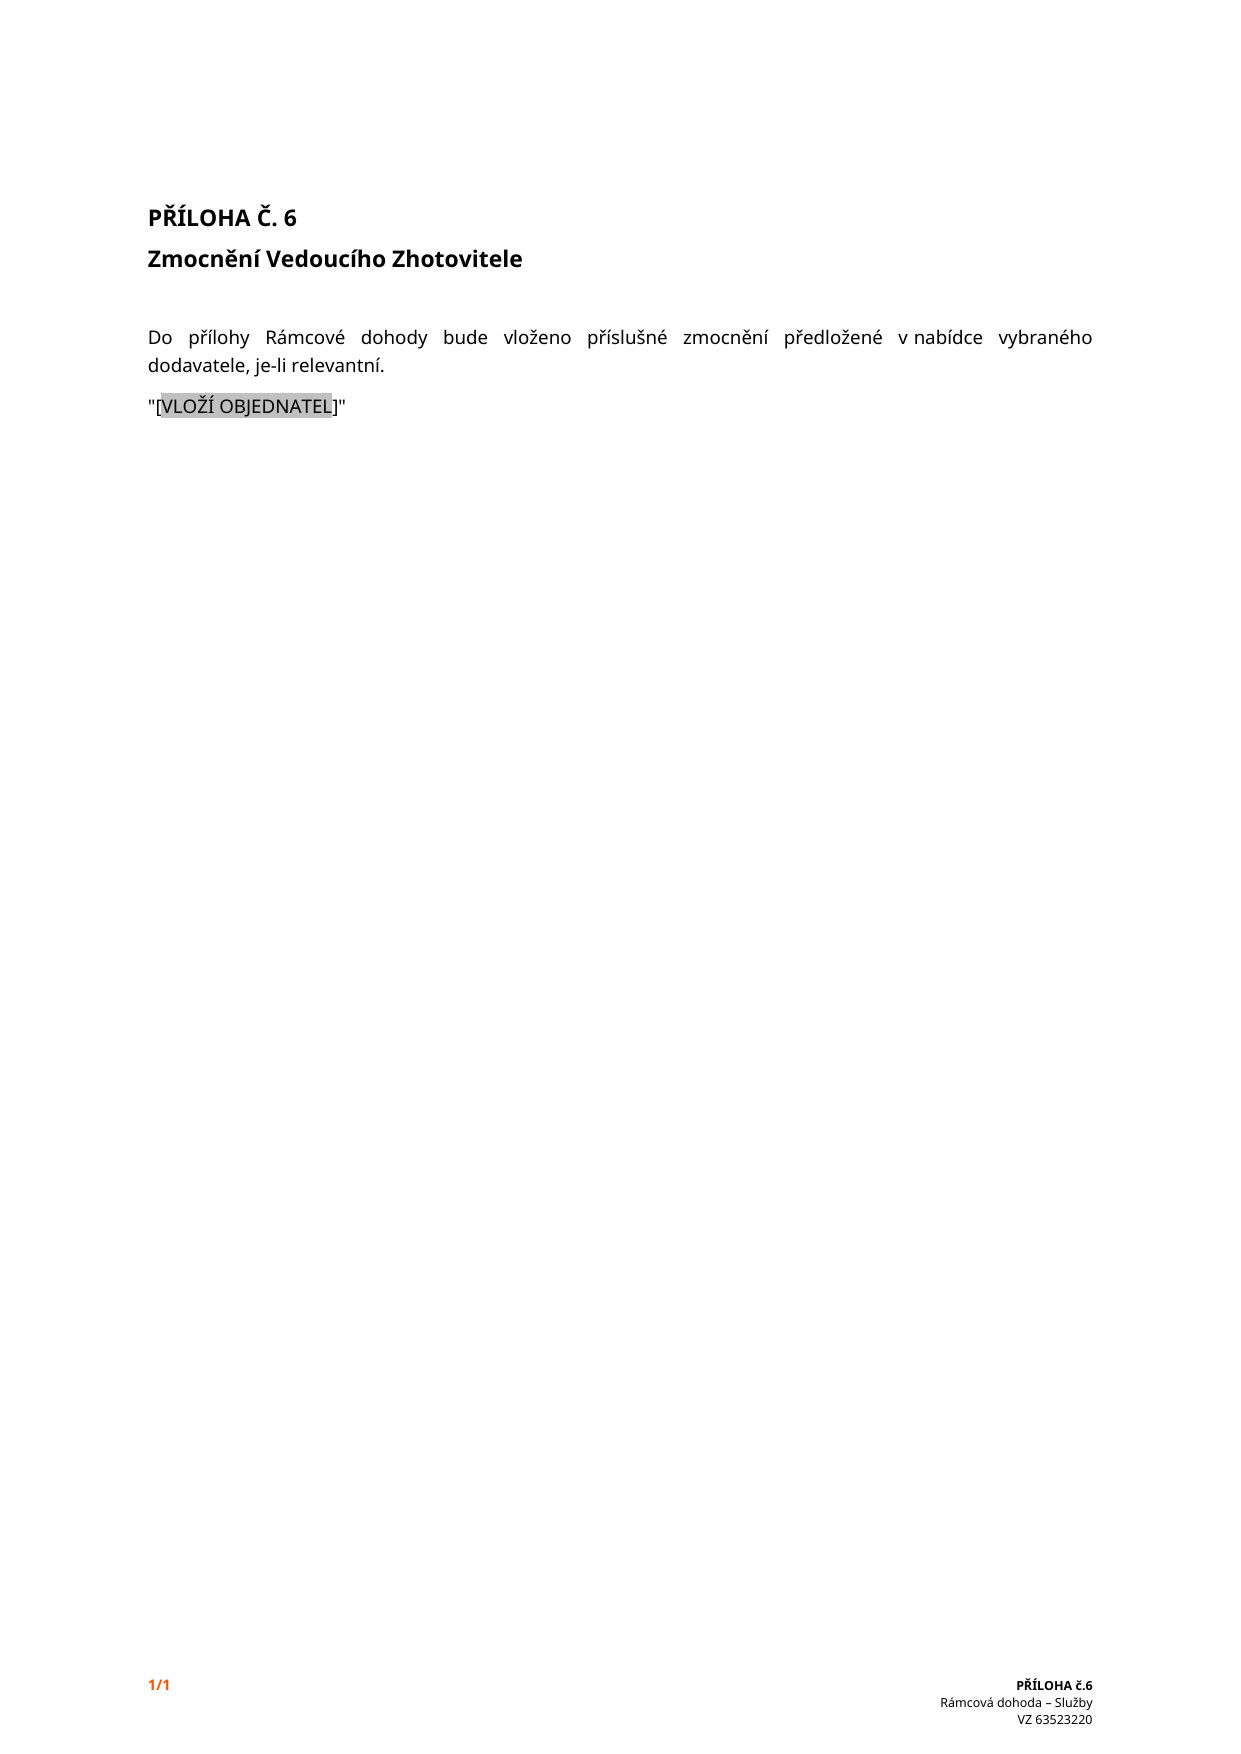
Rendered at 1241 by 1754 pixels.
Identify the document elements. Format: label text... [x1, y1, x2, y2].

text "[VLOŽÍ OBJEDNATEL]" [332, 393, 1093, 418]
text Zmocnění Vedoucího Zhotovitele [148, 244, 1093, 273]
text Příloha č. 6 [148, 203, 1093, 232]
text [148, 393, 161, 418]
text Do přílohy Rámcové dohody bude vloženo příslušné zmocnění předložené v nabídce vybraného dodavatele, je-li relevantní. [148, 324, 1093, 378]
